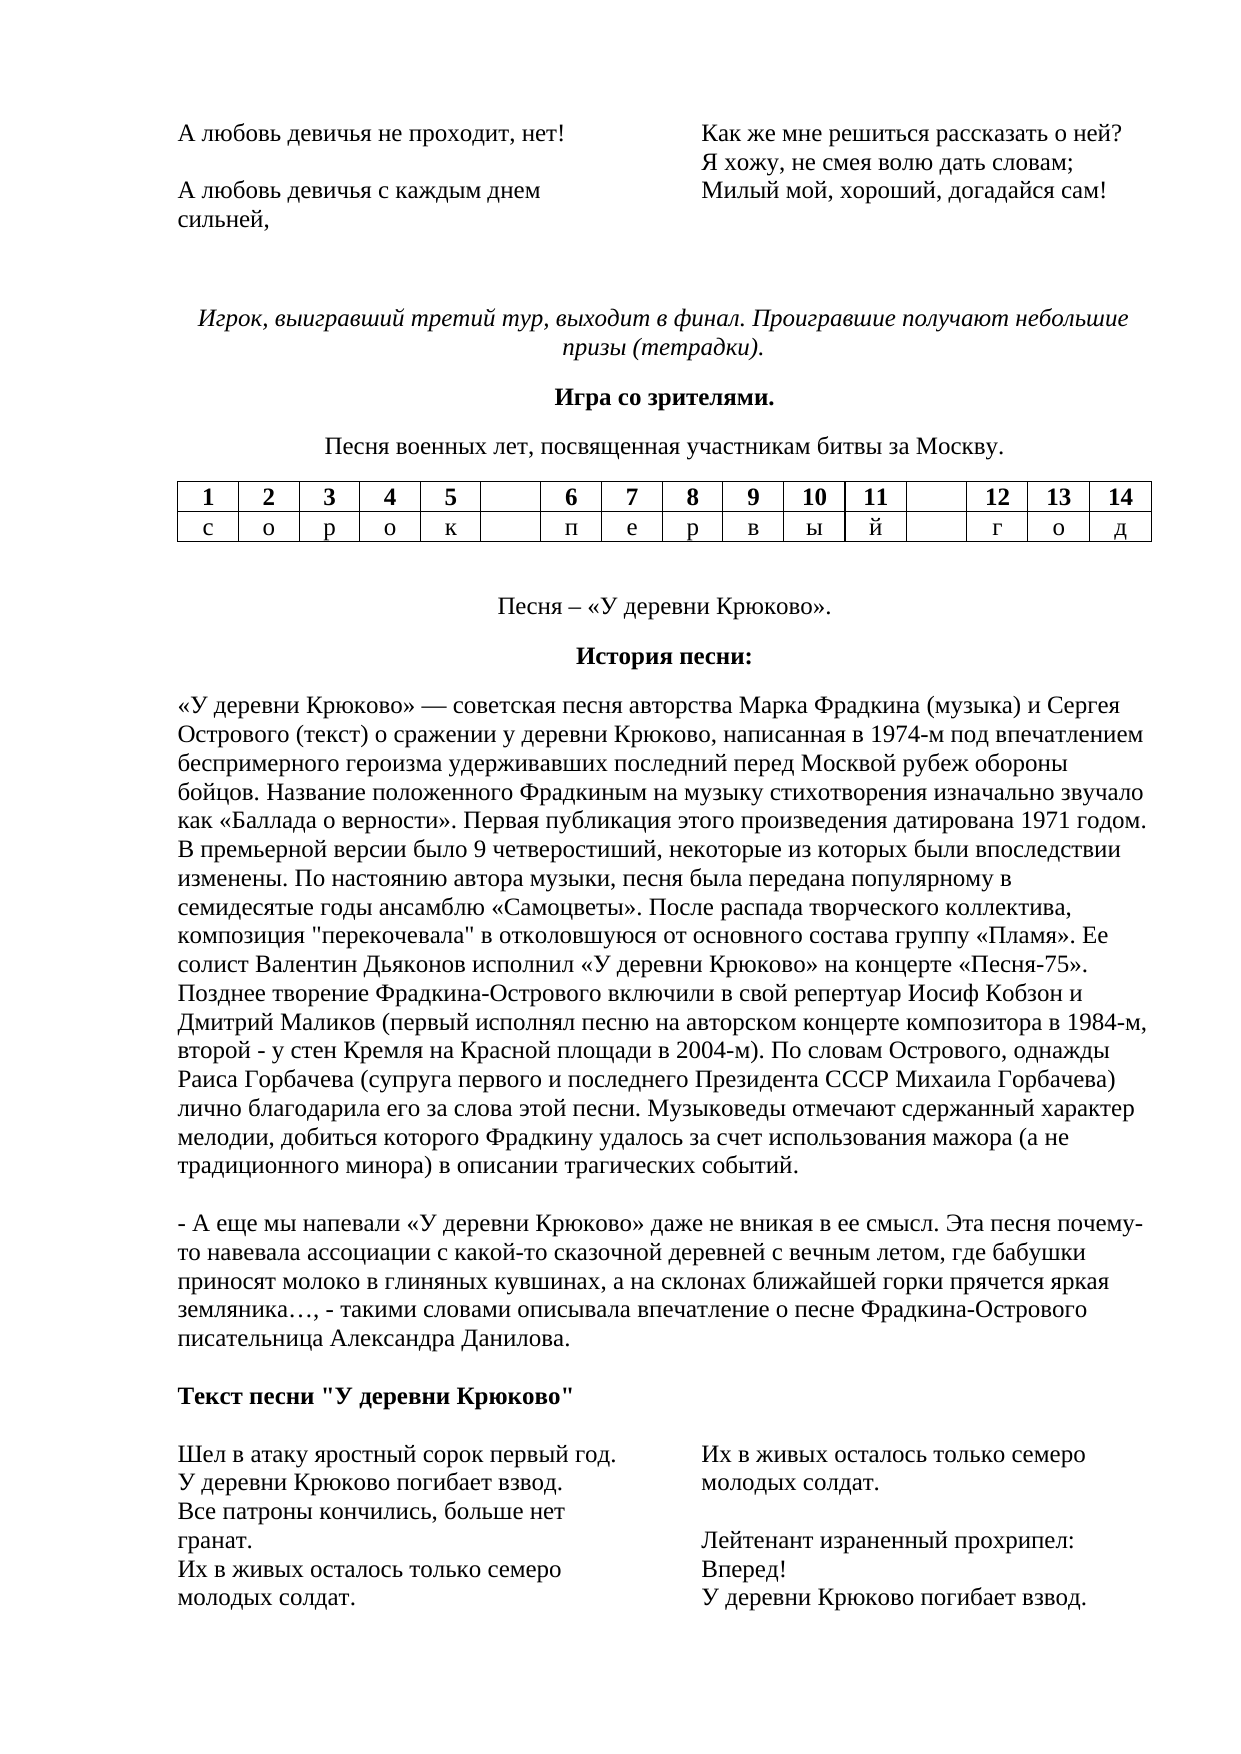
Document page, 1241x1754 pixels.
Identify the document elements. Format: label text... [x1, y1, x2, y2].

table_header 5 [421, 482, 480, 511]
table_header 1 [178, 482, 238, 511]
table_header 3 [300, 482, 359, 511]
table_header 4 [360, 482, 420, 511]
text Шел в атаку яростный сорок первый год. [177, 1439, 627, 1467]
table_cell с [178, 512, 238, 541]
table_header [481, 482, 540, 511]
table_header 13 [1028, 482, 1089, 511]
table_cell [481, 512, 540, 541]
text У деревни Крюково погибает взвод. [177, 1467, 627, 1496]
text - А еще мы напевали «У деревни Крюково» даже не вникая в ее смысл. Эта песня почему-то навевала ассоциации с какой-то сказочной деревней с вечным летом, где бабушки приносят молоко в глиняных кувшинах, а на склонах ближайшей горки прячется яркая земляника…, - такими словами описывала впечатление о песне Фрадкина-Острового писательница Александра Данилова. Текст песни "У деревни Крюково" [177, 1208, 1152, 1409]
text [177, 1554, 627, 1611]
table_cell р [663, 512, 722, 541]
text Все патроны кончились, больше нет гранат. [177, 1496, 627, 1554]
text Их в живых осталось только семеро молодых солдат. [701, 1439, 1152, 1496]
table_cell к [421, 512, 480, 541]
table_header 7 [602, 482, 662, 511]
table_header [907, 482, 966, 511]
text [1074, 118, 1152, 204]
table_header 6 [541, 482, 601, 511]
text Песня военных лет, посвященная участникам битвы за Москву. [177, 431, 1152, 460]
text Песня – «У деревни Крюково». [177, 591, 1152, 620]
table_cell г [967, 512, 1027, 541]
table_cell р [300, 512, 359, 541]
table_header 2 [239, 482, 299, 511]
table_cell д [1090, 512, 1151, 541]
table_header 12 [967, 482, 1027, 511]
table_header 8 [663, 482, 722, 511]
table_cell ы [784, 512, 844, 541]
table_header 9 [723, 482, 783, 511]
text Игрок, выигравший третий тур, выходит в финал. Проигравшие получают небольшие призы (тетрадки). [177, 303, 1152, 361]
table_header 14 [1090, 482, 1151, 511]
table_cell о [360, 512, 420, 541]
text Лейтенант израненный прохрипел: Вперед! У деревни Крюково погибает взвод. [701, 1525, 1152, 1611]
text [177, 118, 627, 233]
table_cell [907, 512, 966, 541]
table_header 11 [846, 482, 906, 511]
table_cell й [846, 512, 906, 541]
table_cell п [541, 512, 601, 541]
text Игра со зрителями. [177, 382, 1152, 411]
table_header 10 [784, 482, 844, 511]
text «У деревни Крюково» — советская песня авторства Марка Фрадкина (музыка) и Сергея Острового (текст) о сражении у деревни Крюково, написанная в 1974-м под впечатлением беспримерного героизма удерживавших последний перед Москвой рубеж обороны бойцов. Название положенного Фрадкиным на музыку стихотворения изначально звучало как «Баллада о верности». Первая публикация этого произведения датирована 1971 годом. В премьерной версии было 9 четверостиший, некоторые из которых были впоследствии изменены. По настоянию автора музыки, песня была передана популярному в семидесятые годы ансамблю «Самоцветы». После распада творческого коллектива, композиция "перекочевала" в отколовшуюся от основного состава группу «Пламя». Ее солист Валентин Дьяконов исполнил «У деревни Крюково» на концерте «Песня-75». Позднее творение Фрадкина-Острового включили в свой репертуар Иосиф Кобзон и Дмитрий Маликов (первый исполнял песню на авторском концерте композитора в 1984-м, второй - у стен Кремля на Красной площади в 2004-м). По словам Острового, однажды Раиса Горбачева (супруга первого и последнего Президента СССР Михаила Горбачева) лично благодарила его за слова этой песни. Музыковеды отмечают сдержанный характер мелодии, добиться которого Фрадкину удалось за счет использования мажора (а не традиционного минора) в описании трагических событий. [177, 690, 1152, 1179]
table_cell о [1028, 512, 1089, 541]
table_cell е [602, 512, 662, 541]
table_cell в [723, 512, 783, 541]
table_cell о [239, 512, 299, 541]
text История песни: [177, 641, 1152, 669]
